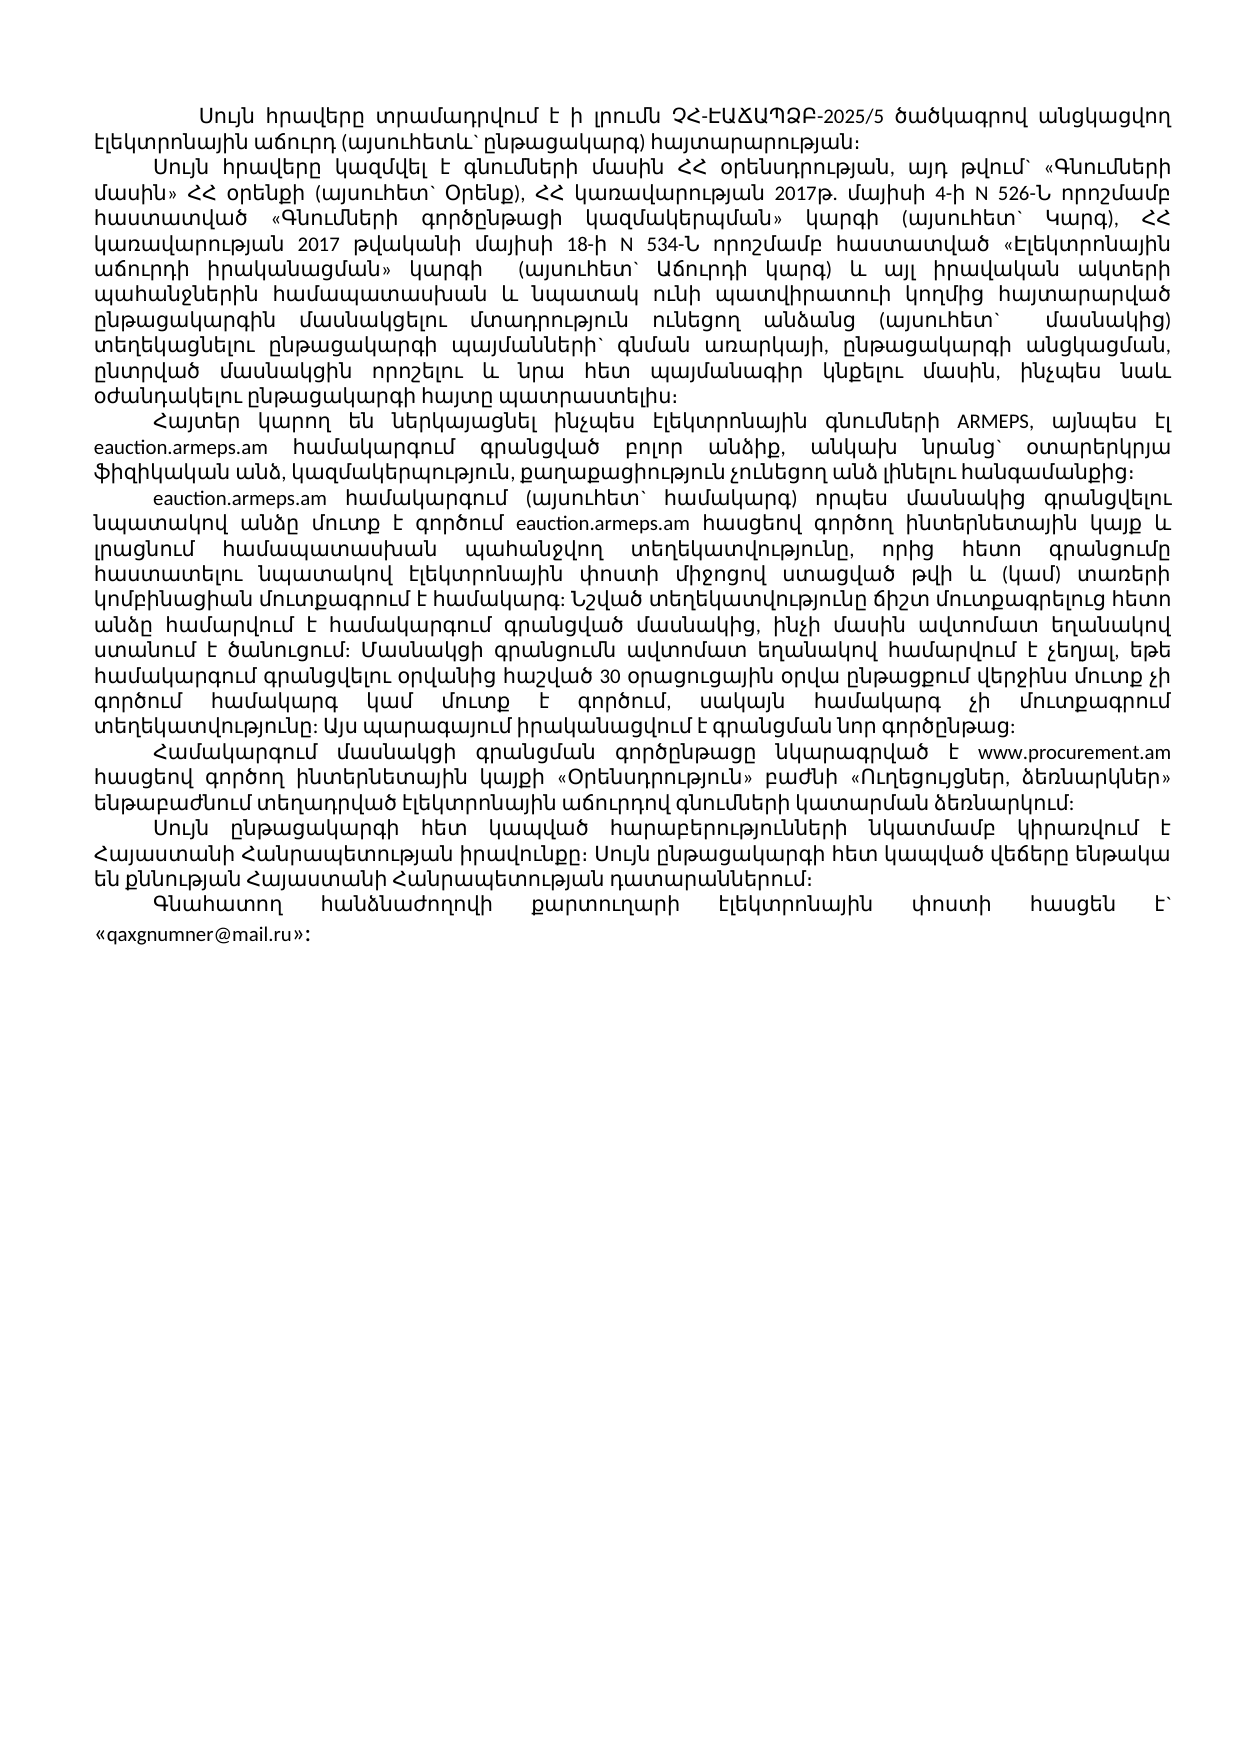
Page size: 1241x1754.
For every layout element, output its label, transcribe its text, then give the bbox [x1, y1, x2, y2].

text Համակարգում մասնակցի գրանցման գործընթացը նկարագրված է www.procurement.am հասցեով գործող ինտերնետային կայքի «Օրենսդրություն» բաժնի «Ուղեցույցներ, ձեռնարկներ» ենթաբաժնում տեղադրված էլեկտրոնային աճուրդով գնումների կատարման ձեռնարկում: [94, 739, 1171, 815]
text Հայտեր կարող են ներկայացնել ինչպես էլեկտրոնային գնումների ARMEPS, այնպես էլ eauction.armeps.am համակարգում գրանցված բոլոր անձիք, անկախ նրանց` օտարերկրյա ֆիզիկական անձ, կազմակերպություն, քաղաքացիություն չունեցող անձ լինելու հանգամանքից։ [94, 409, 1171, 485]
text Գնահատող հանձնաժողովի քարտուղարի էլեկտրոնային փոստի հասցեն է` «qaxgnumner@mail.ru»: [94, 892, 1171, 948]
text Սույն հրավերը տրամադրվում է ի լրումն ՉՀ-ԷԱՃԱՊՁԲ-2025/5 ծածկագրով անցկացվող էլեկտրոնային աճուրդ (այսուհետև` ընթացակարգ) հայտարարության։ [94, 104, 1171, 154]
text Սույն հրավերը կազմվել է գնումների մասին ՀՀ օրենսդրության, այդ թվում` «Գնումների մասին» ՀՀ օրենքի (այսուհետ` Օրենք), ՀՀ կառավարության 2017թ. մայիսի 4-ի N 526-Ն որոշմամբ հաստատված «Գնումների գործընթացի կազմակերպման» կարգի (այսուհետ` Կարգ), ՀՀ կառավարության 2017 թվականի մայիսի 18-ի N 534-Ն որոշմամբ հաստատված «Էլեկտրոնային աճուրդի իրականացման» կարգի (այսուհետ` Աճուրդի կարգ) և այլ իրավական ակտերի պահանջներին համապատասխան և նպատակ ունի պատվիրատուի կողմից հայտարարված ընթացակարգին մասնակցելու մտադրություն ունեցող անձանց (այսուհետ` մասնակից) տեղեկացնելու ընթացակարգի պայմանների` գնման առարկայի, ընթացակարգի անցկացման, ընտրված մասնակցին որոշելու և նրա հետ պայմանագիր կնքելու մասին, ինչպես նաև օժանդակելու ընթացակարգի հայտը պատրաստելիս։ [94, 154, 1171, 409]
text eauction.armeps.am համակարգում (այսուհետ` համակարգ) որպես մասնակից գրանցվելու նպատակով անձը մուտք է գործում eauction.armeps.am հասցեով գործող ինտերնետային կայք և լրացնում համապատասխան պահանջվող տեղեկատվությունը, որից հետո գրանցումը հաստատելու նպատակով էլեկտրոնային փոստի միջոցով ստացված թվի և (կամ) տառերի կոմբինացիան մուտքագրում է համակարգ: Նշված տեղեկատվությունը ճիշտ մուտքագրելուց հետո անձը համարվում է համակարգում գրանցված մասնակից, ինչի մասին ավտոմատ եղանակով ստանում է ծանուցում: Մասնակցի գրանցումն ավտոմատ եղանակով համարվում է չեղյալ, եթե համակարգում գրանցվելու օրվանից հաշված 30 օրացուցային օրվա ընթացքում վերջինս մուտք չի գործում համակարգ կամ մուտք է գործում, սակայն համակարգ չի մուտքագրում տեղեկատվությունը: Այս պարագայում իրականացվում է գրանցման նոր գործընթաց: [94, 485, 1171, 739]
text Սույն ընթացակարգի հետ կապված հարաբերությունների նկատմամբ կիրառվում է Հայաստանի Հանրապետության իրավունքը։ Սույն ընթացակարգի հետ կապված վեճերը ենթակա են քննության Հայաստանի Հանրապետության դատարաններում։ [94, 815, 1171, 892]
